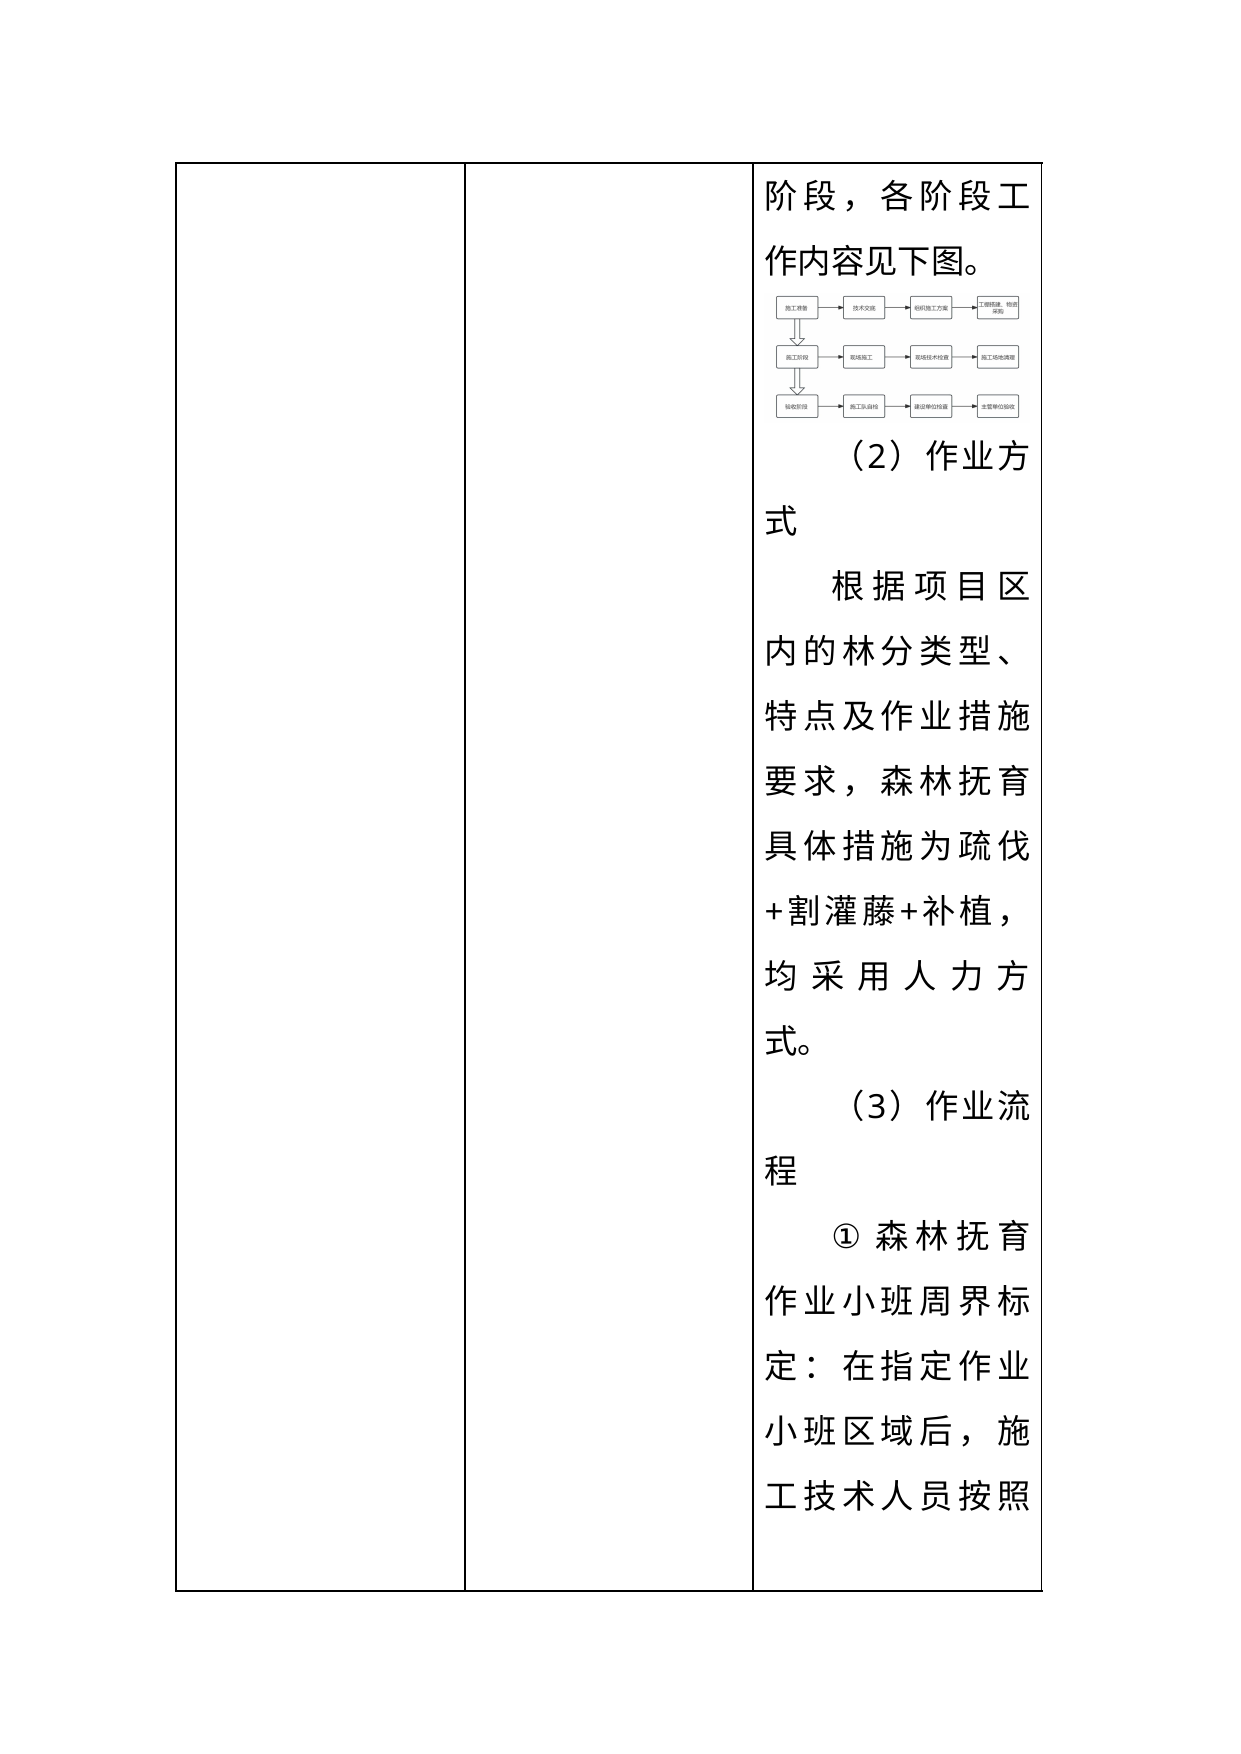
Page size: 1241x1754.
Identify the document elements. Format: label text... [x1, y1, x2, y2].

table_cell 1 [177, 164, 464, 1590]
table_cell [466, 164, 752, 1590]
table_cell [754, 164, 1041, 1590]
picture [764, 293, 1031, 423]
